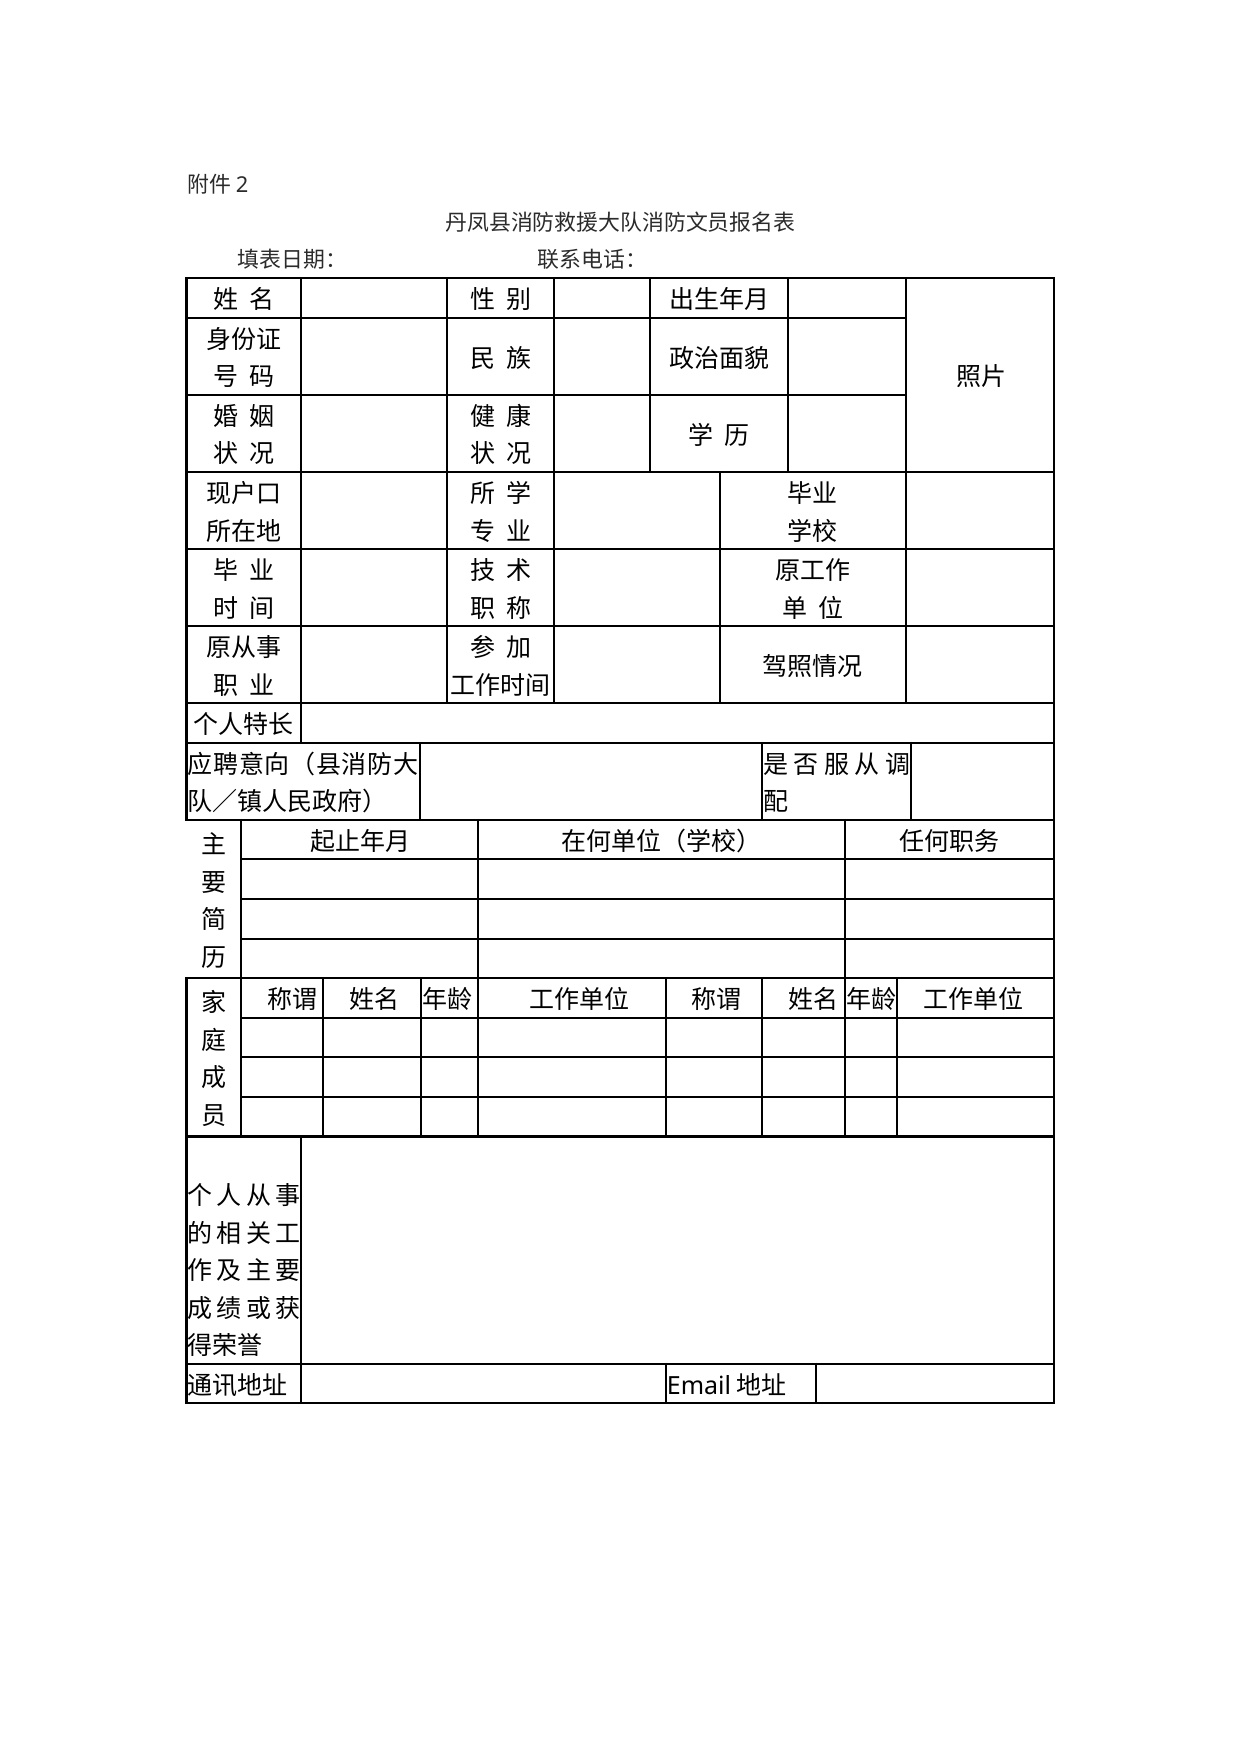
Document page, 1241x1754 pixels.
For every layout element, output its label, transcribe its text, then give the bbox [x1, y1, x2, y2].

table_header 出生年月 [651, 279, 787, 317]
table_cell [242, 1019, 322, 1056]
table_header [555, 279, 649, 317]
table_cell [479, 1019, 665, 1056]
table_cell [789, 396, 905, 471]
table_cell Email地址 [667, 1365, 815, 1402]
table_cell [555, 627, 719, 702]
table_cell [242, 900, 477, 937]
text 附件2 [187, 164, 1053, 202]
table_cell [763, 1019, 844, 1056]
table_cell [898, 1058, 1053, 1096]
table_cell [555, 550, 719, 625]
table_cell 在何单位（学校） [479, 821, 844, 858]
table_cell [555, 473, 719, 548]
table_cell 工作单位 [898, 979, 1053, 1017]
table_cell 起止年月 [242, 821, 477, 858]
table_cell 政治面貌 [651, 319, 787, 394]
table_cell [907, 550, 1053, 625]
table_cell [912, 744, 1053, 819]
table_cell [479, 1058, 665, 1096]
table_cell 参 加 工作时间 [448, 627, 553, 702]
table_cell [555, 396, 649, 471]
table_cell [479, 860, 844, 898]
table_cell 年龄 [846, 979, 896, 1017]
table_cell [667, 1019, 761, 1056]
table_cell 学 历 [651, 396, 787, 471]
table_cell [242, 940, 477, 977]
table_cell [846, 940, 1053, 977]
table_cell [302, 704, 1053, 742]
table_cell [479, 900, 844, 937]
table_cell [422, 1098, 477, 1135]
table_cell [324, 1019, 420, 1056]
table_cell 是否服从调配 [763, 744, 910, 819]
table_cell 原工作 单 位 [721, 550, 905, 625]
text 填表日期： 联系电话： [187, 239, 1053, 277]
table_cell [302, 1365, 665, 1402]
table_cell 姓名 [763, 979, 844, 1017]
table_cell 现户口 所在地 [188, 473, 300, 548]
table_cell [302, 396, 446, 471]
table_cell [763, 1058, 844, 1096]
table_cell 称谓 [667, 979, 761, 1017]
table_cell [907, 473, 1053, 548]
table_cell [302, 473, 446, 548]
table_cell [898, 1098, 1053, 1135]
table_cell 工作单位 [479, 979, 665, 1017]
table_cell 家 庭 成 员 [188, 979, 240, 1135]
table_header [302, 279, 446, 317]
table_cell 应聘意向（县消防大队∕镇人民政府） [188, 744, 419, 819]
table_cell 称谓 [242, 979, 322, 1017]
table_cell [667, 1058, 761, 1096]
table_cell [242, 1098, 322, 1135]
table_cell [242, 860, 477, 898]
table_cell [242, 1058, 322, 1096]
table_cell 年龄 [422, 979, 477, 1017]
table_header 姓 名 [188, 279, 300, 317]
table_cell [846, 900, 1053, 937]
table_cell 技 术 职 称 [448, 550, 553, 625]
table_cell [898, 1019, 1053, 1056]
text 丹凤县消防救援大队消防文员报名表 [187, 202, 1053, 239]
table_cell [846, 1058, 896, 1096]
table_cell 任何职务 [846, 821, 1053, 858]
table_cell 毕 业 时 间 [188, 550, 300, 625]
table_cell [479, 1098, 665, 1135]
table_header 性 别 [448, 279, 553, 317]
table_cell 姓名 [324, 979, 420, 1017]
table_cell [324, 1058, 420, 1096]
table_cell 驾照情况 [721, 627, 905, 702]
table_cell [302, 550, 446, 625]
table_cell [817, 1365, 1053, 1402]
table_cell 原从事 职 业 [188, 627, 300, 702]
table_header 照片 [907, 279, 1053, 471]
table_cell [789, 319, 905, 394]
table_header [789, 279, 905, 317]
table_cell [324, 1098, 420, 1135]
table_cell [302, 319, 446, 394]
table_cell [667, 1098, 761, 1135]
table_cell [846, 1098, 896, 1135]
table_cell [302, 627, 446, 702]
table_cell [421, 744, 761, 819]
table_cell [846, 860, 1053, 898]
table_cell 个人从事的相关工作及主要成绩或获得荣誉 [188, 1138, 300, 1362]
table_cell [846, 1019, 896, 1056]
table_cell 民 族 [448, 319, 553, 394]
table_cell 健 康 状 况 [448, 396, 553, 471]
table_cell 主 要 简 历 [186, 821, 240, 977]
table_cell 身份证 号 码 [188, 319, 300, 394]
table_cell 所 学 专 业 [448, 473, 553, 548]
table_cell [763, 1098, 844, 1135]
table_cell [907, 627, 1053, 702]
table_cell [302, 1138, 1053, 1362]
table_cell [479, 940, 844, 977]
table_cell 个人特长 [188, 704, 300, 742]
table_cell 婚 姻 状 况 [188, 396, 300, 471]
table_cell [422, 1058, 477, 1096]
table_cell 毕业 学校 [721, 473, 905, 548]
table_cell [555, 319, 649, 394]
table_cell [422, 1019, 477, 1056]
table_cell 通讯地址 [188, 1365, 300, 1402]
